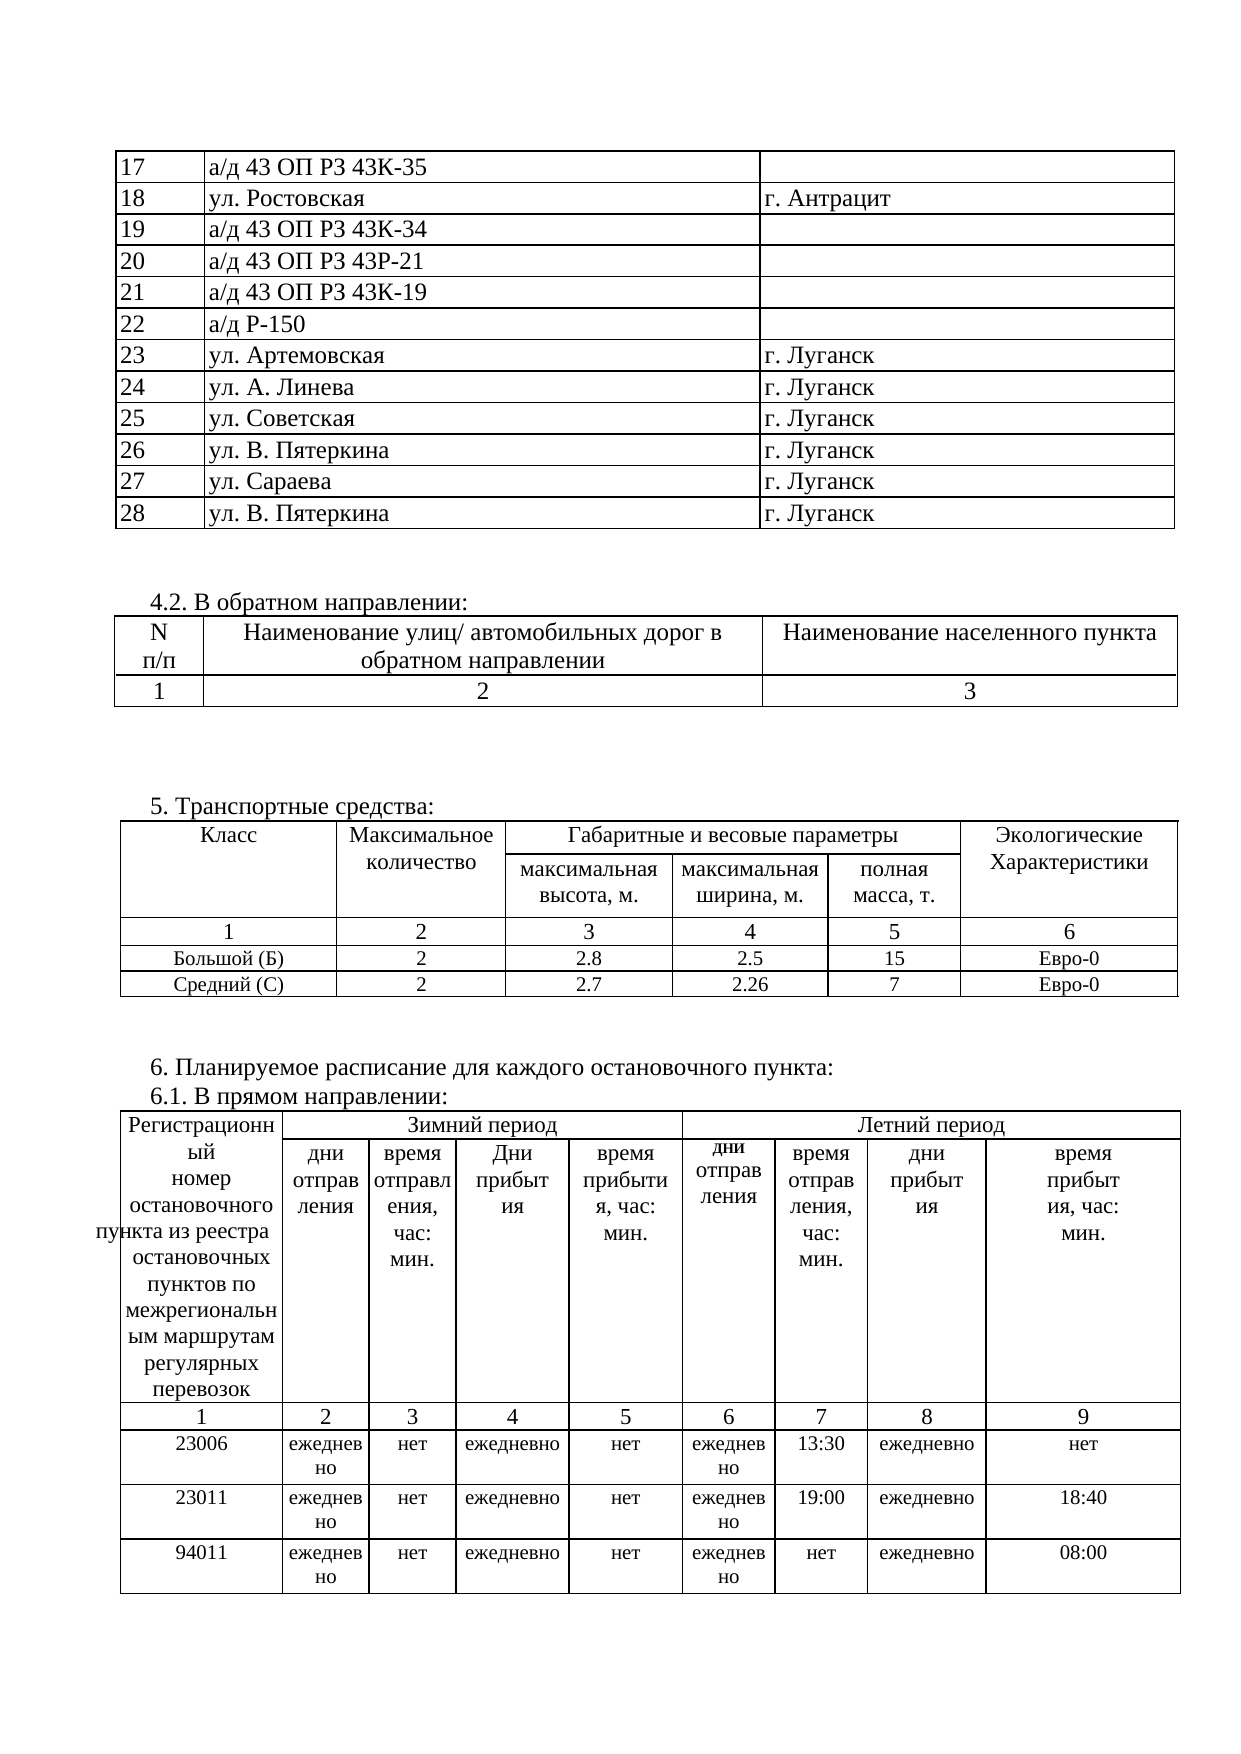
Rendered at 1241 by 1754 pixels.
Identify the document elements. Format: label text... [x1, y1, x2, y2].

table_cell [761, 152, 1174, 181]
table_cell 22 [117, 309, 204, 339]
table_cell 7 [776, 1403, 867, 1429]
table_cell 2 [337, 918, 505, 944]
table_cell а/д Р-150 [205, 309, 759, 339]
table_cell ежедневно [283, 1485, 368, 1538]
table_cell ежедневно [283, 1540, 368, 1592]
table_cell ул. В. Пятеркина [205, 435, 759, 464]
table_cell [761, 215, 1174, 244]
table_cell г. Антрацит [761, 183, 1174, 213]
table_cell 2.5 [673, 946, 827, 970]
table_cell 5 [570, 1403, 682, 1429]
table_cell нет [370, 1431, 455, 1484]
table_cell 3 [506, 918, 672, 944]
table_cell 26 [117, 435, 204, 464]
table_cell 6 [683, 1403, 774, 1429]
table_cell 25 [117, 403, 204, 433]
table_cell ежедневно [868, 1431, 985, 1484]
table_cell [761, 277, 1174, 307]
table_cell 18 [117, 183, 204, 213]
table_cell 1 [121, 918, 336, 944]
table_cell г. Луганск [761, 466, 1174, 496]
table_header Регистрационный номер остановочного пункта из реестра остановочных пунктов по межрегиональным маршрутам регулярных перевозок [121, 1112, 282, 1401]
table_cell ежедневно [683, 1485, 774, 1538]
table_cell ул. Ростовская [205, 183, 759, 213]
table_cell ежедневно [683, 1540, 774, 1592]
table_cell максимальная ширина, м. [673, 855, 827, 917]
table_cell 2 [337, 972, 505, 996]
table_cell 23 [117, 340, 204, 370]
text 5. Транспортные средства: [150, 791, 1090, 820]
table_cell Евро-0 [961, 946, 1177, 970]
table_cell полная масса, т. [829, 855, 960, 917]
table_cell 8 [868, 1403, 985, 1429]
table_cell 19 [117, 215, 204, 244]
table_header Летний период [683, 1112, 1180, 1138]
table_header Экологические Характеристики [961, 822, 1177, 917]
table_cell 9 [987, 1403, 1180, 1429]
table_cell 2 [283, 1403, 368, 1429]
table_cell а/д 43 ОП РЗ 43Р-21 [205, 246, 759, 276]
table_cell Большой (Б) [121, 946, 336, 970]
table_cell время отправ ления, час: мин. [776, 1140, 867, 1401]
table_cell 5 [829, 918, 960, 944]
table_cell 94011 [121, 1540, 282, 1592]
table_header Наименование улиц/ автомобильных дорог в обратном направлении [204, 617, 762, 674]
table_cell Дни прибыт ия [457, 1140, 568, 1401]
table_cell нет [987, 1431, 1180, 1484]
table_cell Средний (С) [121, 972, 336, 996]
table_cell 4 [457, 1403, 568, 1429]
table_cell 2 [204, 676, 762, 706]
table_cell а/д 43 ОП РЗ 43К-19 [205, 277, 759, 307]
table_cell 2.8 [506, 946, 672, 970]
table_cell нет [570, 1540, 682, 1592]
table_cell ул. В. Пятеркина [205, 498, 759, 527]
table_cell 15 [829, 946, 960, 970]
table_cell 23011 [121, 1485, 282, 1538]
table_cell 2 [337, 946, 505, 970]
table_cell 23006 [121, 1431, 282, 1484]
table_cell г. Луганск [761, 403, 1174, 433]
table_cell а/д 43 ОП РЗ 43К-34 [205, 215, 759, 244]
table_cell г. Луганск [761, 340, 1174, 370]
table_cell г. Луганск [761, 498, 1174, 527]
table_cell нет [570, 1485, 682, 1538]
table_cell ежедневно [683, 1431, 774, 1484]
table_cell 17 [117, 152, 204, 181]
table_cell 1 [115, 675, 203, 706]
table_cell 2.26 [673, 972, 827, 996]
table_cell 3 [763, 674, 1177, 706]
table_cell время прибыт ия, час: мин. [987, 1140, 1180, 1401]
table_cell г. Луганск [761, 372, 1174, 402]
table_cell 24 [117, 372, 204, 402]
table_cell ул. А. Линева [205, 372, 759, 402]
table_cell [761, 309, 1174, 339]
table_cell дни отправ ления [283, 1140, 368, 1401]
text 6.1. В прямом направлении: [150, 1081, 1090, 1110]
table_cell Евро-0 [961, 972, 1177, 996]
table_cell нет [776, 1540, 867, 1592]
table_header Наименование населенного пункта [763, 617, 1177, 674]
table_cell 6 [961, 918, 1177, 944]
table_cell ул. Советская [205, 403, 759, 433]
table_cell 13:30 [776, 1431, 867, 1484]
table_cell 4 [673, 918, 827, 944]
table_header Габаритные и весовые параметры [506, 822, 960, 853]
table_cell 18:40 [987, 1485, 1180, 1538]
table_cell время отправл ения, час: мин. [370, 1140, 455, 1401]
table_cell ежедневно [283, 1431, 368, 1484]
table_cell нет [370, 1485, 455, 1538]
table_cell [761, 246, 1174, 276]
table_cell 1 [121, 1403, 282, 1429]
table_cell ул. Артемовская [205, 340, 759, 370]
table_cell 19:00 [776, 1485, 867, 1538]
table_cell 21 [117, 277, 204, 307]
table_cell 20 [117, 246, 204, 276]
table_header Класс [121, 822, 336, 917]
table_cell ежедневно [457, 1485, 568, 1538]
table_cell г. Луганск [761, 435, 1174, 464]
table_cell ежедневно [457, 1540, 568, 1592]
table_cell 2.7 [506, 972, 672, 996]
table_cell ДНИ отправ ления [683, 1140, 774, 1401]
table_cell 3 [370, 1403, 455, 1429]
table_cell ежедневно [868, 1485, 985, 1538]
table_cell 7 [829, 972, 960, 996]
table_cell а/д 43 ОП РЗ 43К-35 [205, 152, 759, 181]
text 4.2. В обратном направлении: [150, 587, 1090, 615]
table_header N п/п [115, 617, 203, 674]
table_header Максимальное количество [337, 822, 505, 917]
text 6. Планируемое расписание для каждого остановочного пункта: [150, 1052, 1090, 1081]
table_cell ежедневно [457, 1431, 568, 1484]
table_header Зимний период [283, 1112, 682, 1138]
table_cell максимальная высота, м. [506, 855, 672, 917]
table_cell нет [370, 1540, 455, 1592]
table_cell 08:00 [987, 1540, 1180, 1592]
table_cell ул. Сараева [205, 466, 759, 496]
table_cell время прибыти я, час: мин. [570, 1140, 682, 1401]
table_cell ежедневно [868, 1540, 985, 1592]
table_cell нет [570, 1431, 682, 1484]
table_cell дни прибыт ия [868, 1140, 985, 1401]
table_cell 27 [117, 466, 204, 496]
table_cell 28 [117, 498, 204, 527]
